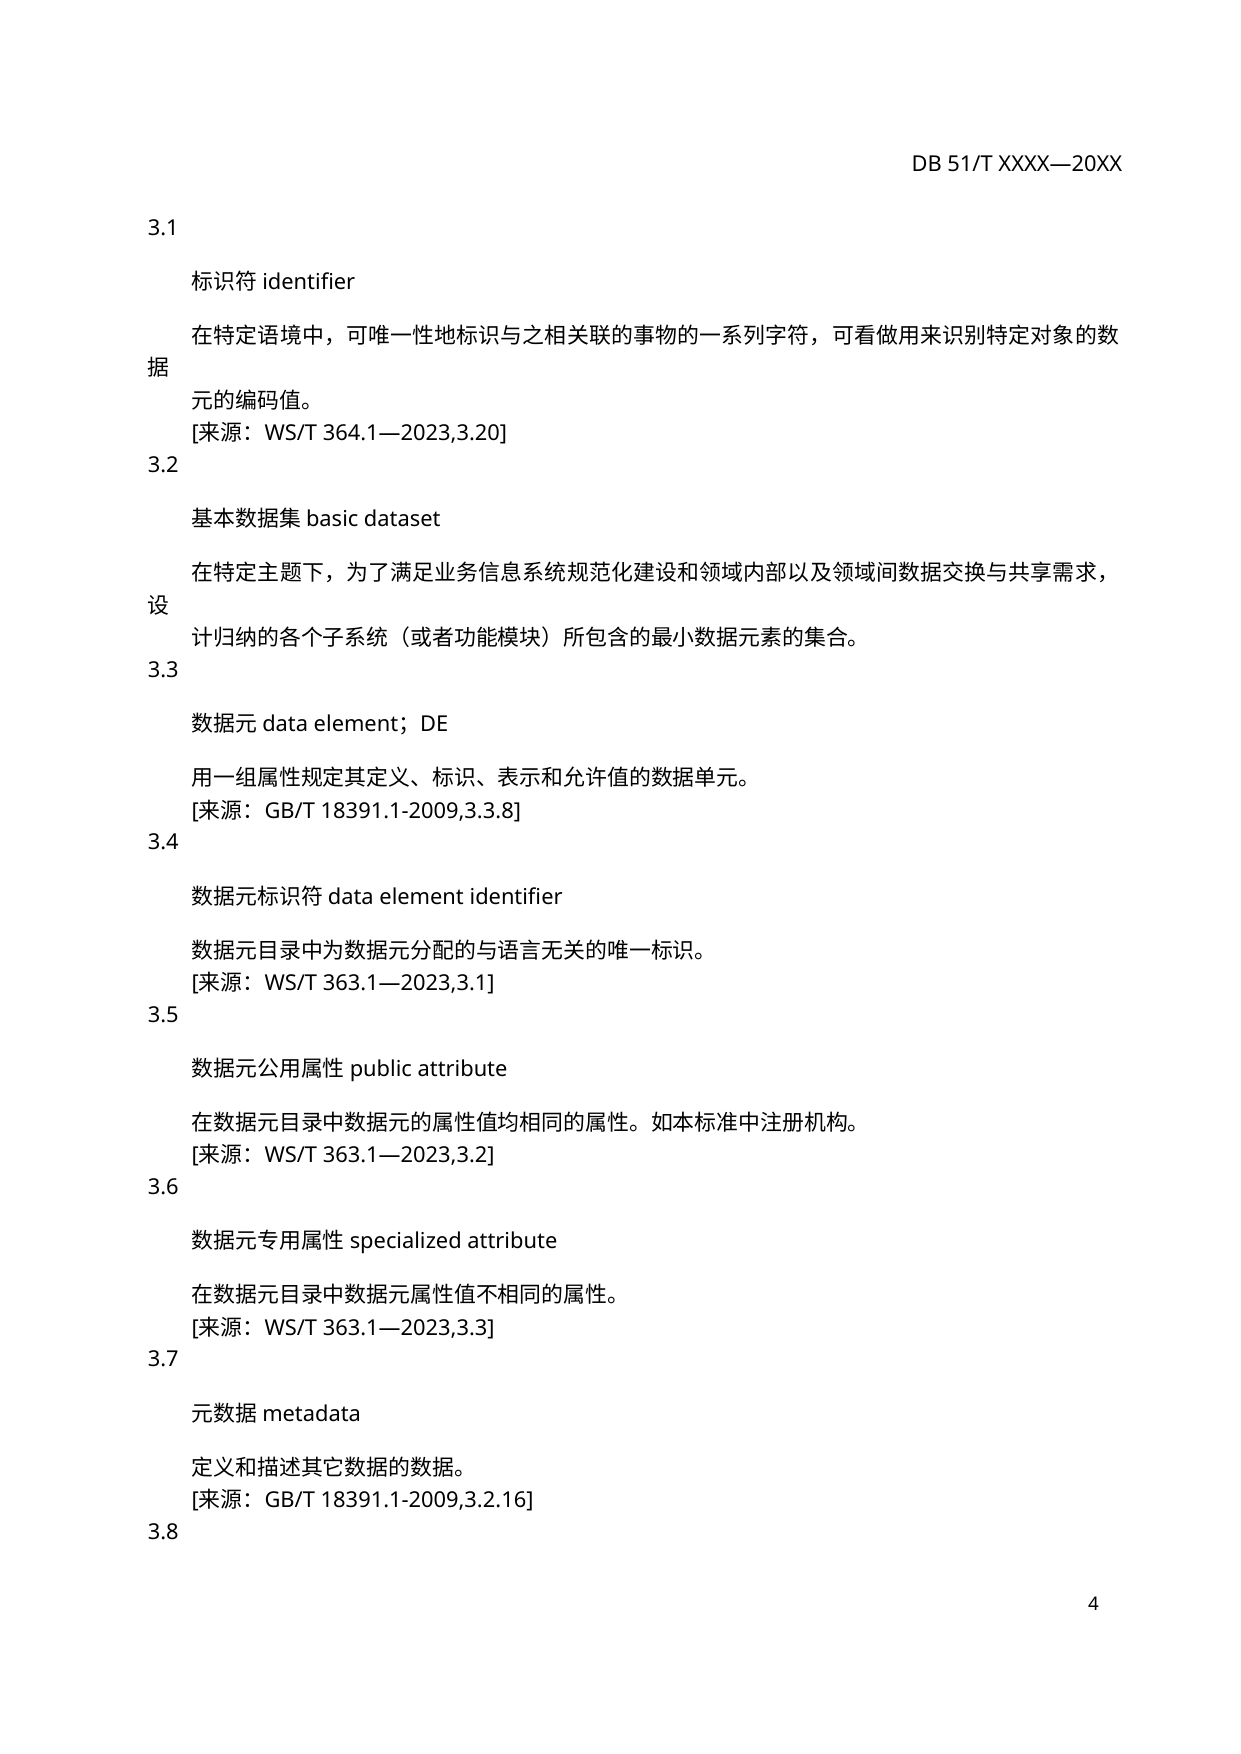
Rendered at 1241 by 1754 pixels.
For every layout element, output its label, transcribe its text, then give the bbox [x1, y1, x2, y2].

text 用一组属性规定其定义、标识、表示和允许值的数据单元。 [148, 760, 1122, 792]
text 计归纳的各个子系统（或者功能模块）所包含的最小数据元素的集合。 [148, 620, 1122, 652]
text 在特定语境中，可唯一性地标识与之相关联的事物的一系列字符，可看做用来识别特定对象的数据 [148, 317, 1122, 382]
text 3.6 [148, 1169, 1122, 1202]
text [来源：WS/T 363.1—2023,3.3] [148, 1309, 1122, 1342]
text [来源：GB/T 18391.1-2009,3.3.8] [148, 792, 1122, 825]
text 3.4 [148, 825, 1122, 857]
text 3.8 [148, 1514, 1122, 1547]
text 在数据元目录中数据元的属性值均相同的属性。如本标准中注册机构。 [148, 1104, 1122, 1137]
text 3.3 [148, 652, 1122, 685]
text 3.5 [148, 997, 1122, 1030]
text [来源：GB/T 18391.1-2009,3.2.16] [148, 1482, 1122, 1514]
text [来源：WS/T 363.1—2023,3.2] [148, 1137, 1122, 1169]
text 3.2 [148, 447, 1122, 480]
text 数据元公用属性 public attribute [148, 1051, 1122, 1083]
text 数据元专用属性 specialized attribute [148, 1223, 1122, 1256]
text 3.7 [148, 1342, 1122, 1374]
text 元的编码值。 [148, 382, 1122, 415]
text 定义和描述其它数据的数据。 [148, 1449, 1122, 1482]
text [来源：WS/T 363.1—2023,3.1] [148, 965, 1122, 997]
text 3.1 [148, 210, 1122, 243]
text 数据元目录中为数据元分配的与语言无关的唯一标识。 [148, 932, 1122, 965]
text 在数据元目录中数据元属性值不相同的属性。 [148, 1277, 1122, 1309]
text 在特定主题下，为了满足业务信息系统规范化建设和领域内部以及领域间数据交换与共享需求，设 [148, 555, 1122, 620]
text 数据元 data element；DE [148, 706, 1122, 738]
text [来源：WS/T 364.1—2023,3.20] [148, 415, 1122, 447]
text 数据元标识符 data element identifier [148, 878, 1122, 911]
text 标识符 identifier [148, 264, 1122, 296]
text 元数据 metadata [148, 1396, 1122, 1428]
text 基本数据集 basic dataset [148, 501, 1122, 533]
